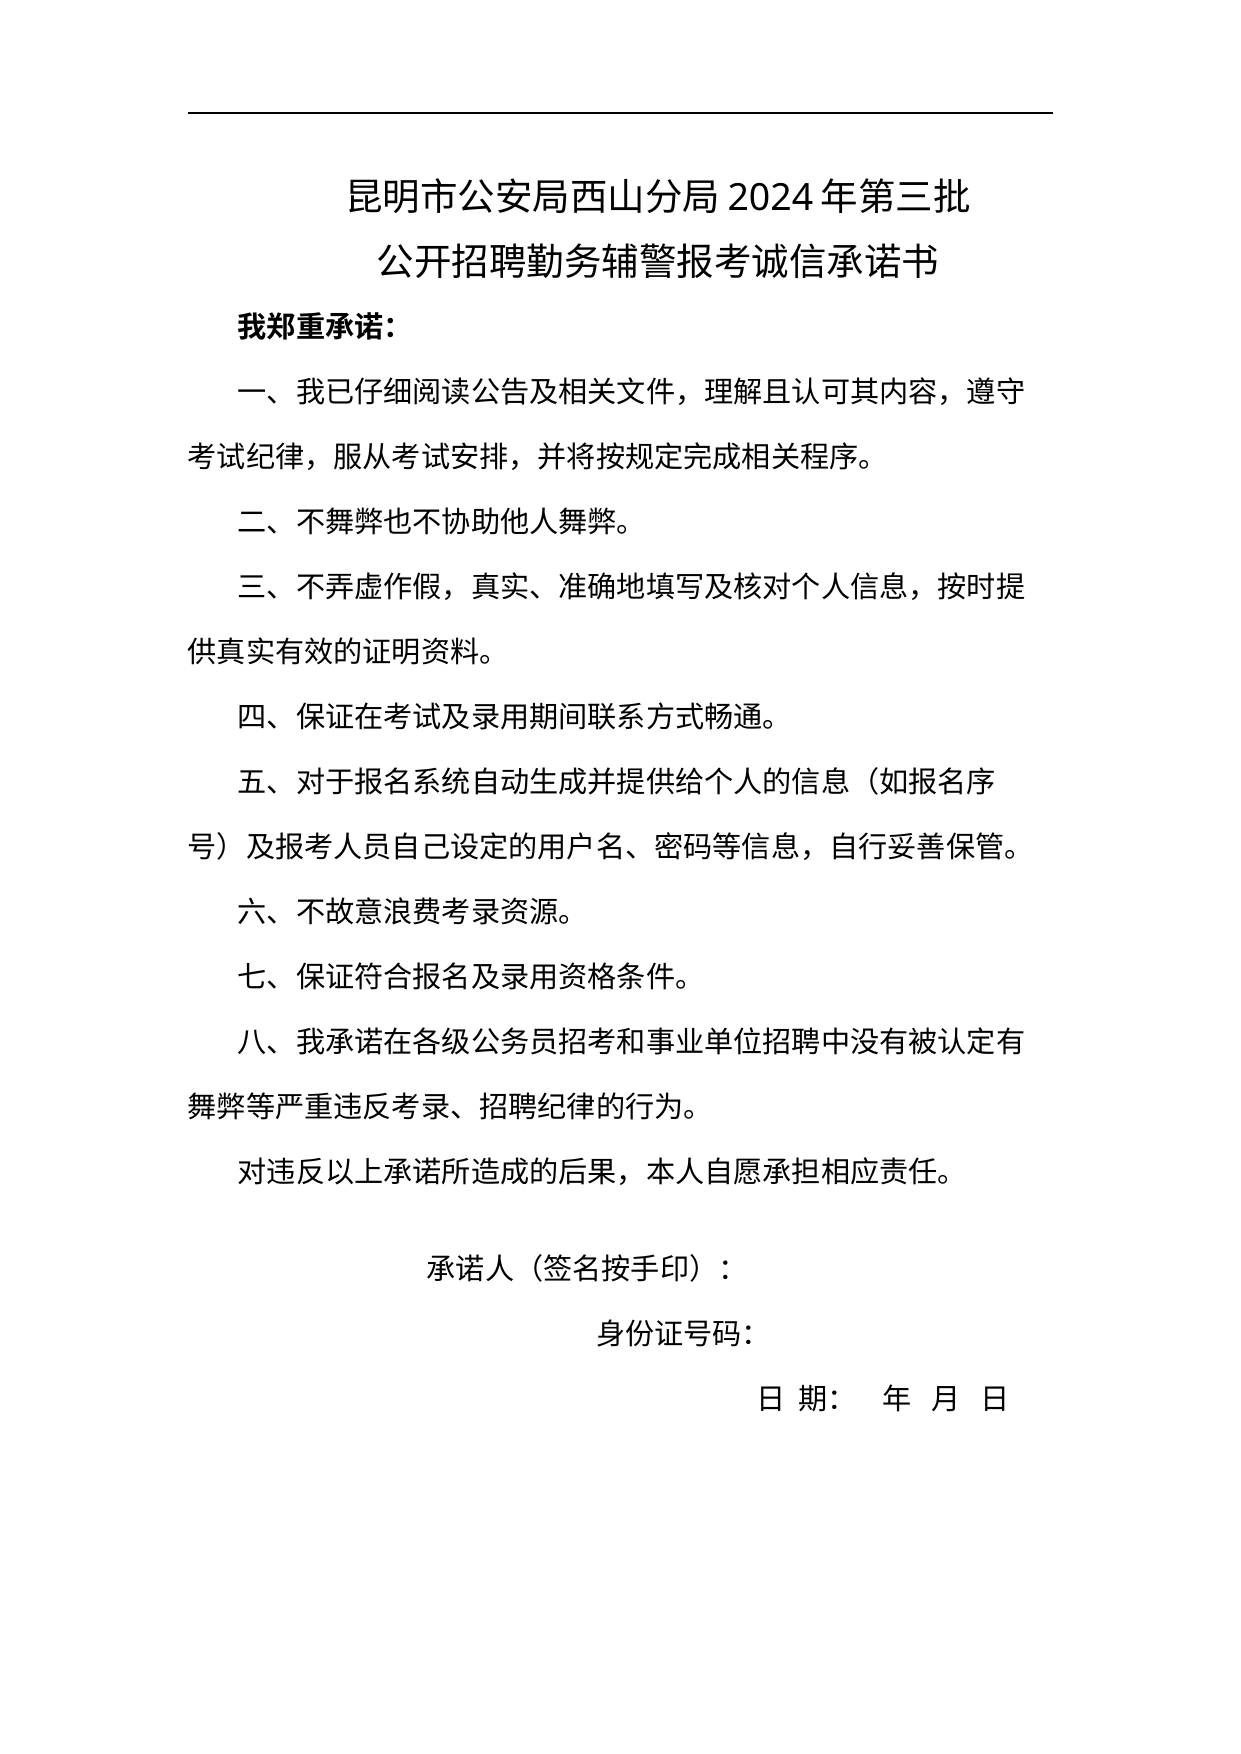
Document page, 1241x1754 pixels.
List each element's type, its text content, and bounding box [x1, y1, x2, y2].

text 七、保证符合报名及录用资格条件。 [187, 942, 1053, 1007]
text 六、不故意浪费考录资源。 [187, 877, 1053, 942]
text 一、我已仔细阅读公告及相关文件，理解且认可其内容，遵守考试纪律，服从考试安排，并将按规定完成相关程序。 [187, 357, 1053, 487]
text 三、不弄虚作假，真实、准确地填写及核对个人信息，按时提供真实有效的证明资料。 [187, 552, 1053, 682]
text 承诺人（签名按手印）： [187, 1234, 936, 1299]
text 二、不舞弊也不协助他人舞弊。 [187, 487, 1053, 552]
text 日 期： 年 月 日 [187, 1364, 1009, 1429]
text 我郑重承诺： [187, 292, 1053, 357]
text 昆明市公安局西山分局2024年第三批 [187, 162, 1053, 227]
text 四、保证在考试及录用期间联系方式畅通。 [187, 682, 1053, 747]
text 八、我承诺在各级公务员招考和事业单位招聘中没有被认定有舞弊等严重违反考录、招聘纪律的行为。 [187, 1007, 1053, 1137]
text 公开招聘勤务辅警报考诚信承诺书 [187, 227, 1053, 292]
text 五、对于报名系统自动生成并提供给个人的信息（如报名序号）及报考人员自己设定的用户名、密码等信息，自行妥善保管。 [187, 747, 1053, 877]
text 对违反以上承诺所造成的后果，本人自愿承担相应责任。 [187, 1137, 1053, 1202]
text 身份证号码： [187, 1299, 936, 1364]
